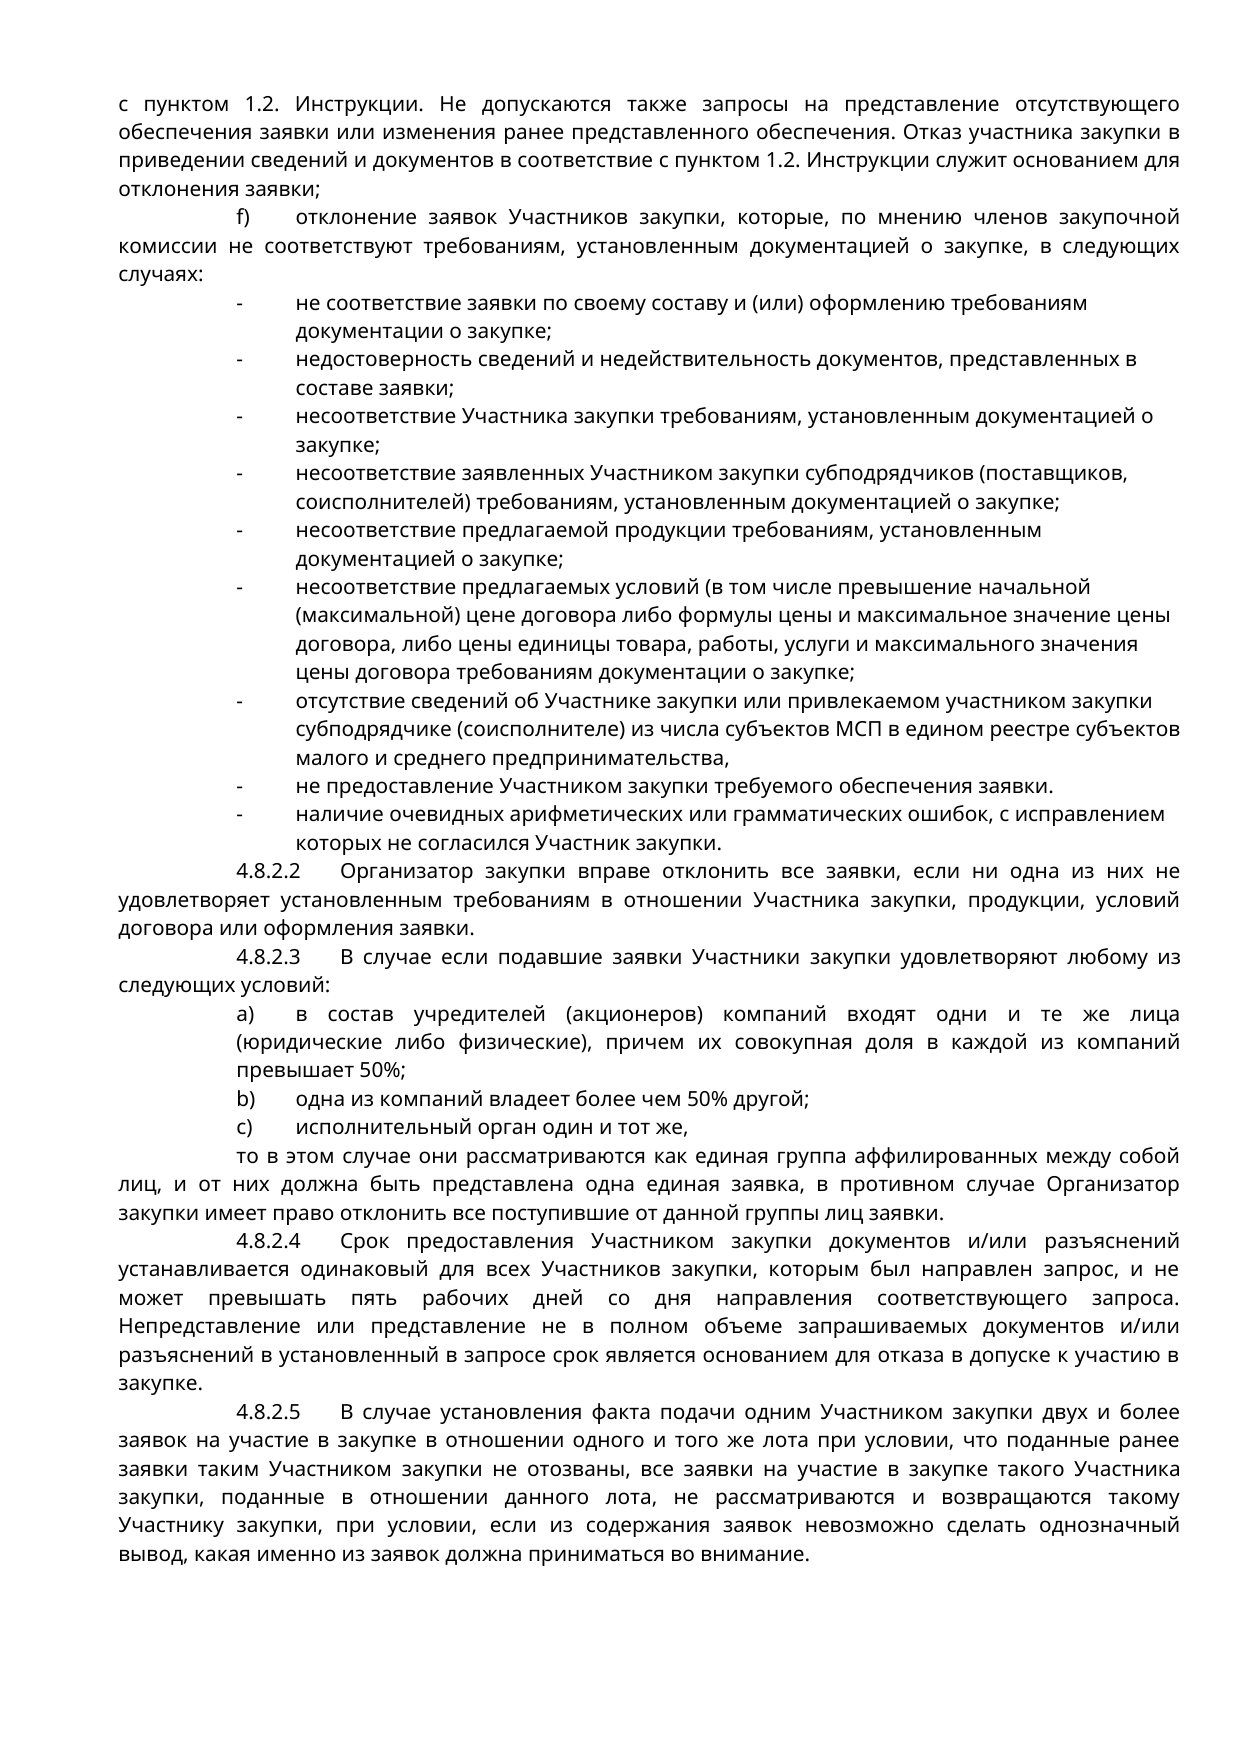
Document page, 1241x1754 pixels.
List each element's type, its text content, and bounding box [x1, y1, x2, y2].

text В случае если подавшие заявки Участники закупки удовлетворяют любому из следующих условий: [118, 942, 1181, 999]
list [118, 89, 1181, 202]
list несоответствие предлагаемых условий (в том числе превышение начальной (максимальной) цене договора либо формулы цены и максимальное значение цены договора, либо цены единицы товара, работы, услуги и максимального значения цены договора требованиям документации о закупке; [236, 572, 1181, 686]
list наличие очевидных арифметических или грамматических ошибок, с исправлением которых не согласился Участник закупки. [236, 799, 1181, 856]
text Срок предоставления Участником закупки документов и/или разъяснений устанавливается одинаковый для всех Участников закупки, которым был направлен запрос, и не может превышать пять рабочих дней со дня направления соответствующего запроса. Непредставление или представление не в полном объеме запрашиваемых документов и/или разъяснений в установленный в запросе срок является основанием для отказа в допуске к участию в закупке. [118, 1226, 1181, 1397]
list то в этом случае они рассматриваются как единая группа аффилированных между собой лиц, и от них должна быть представлена одна единая заявка, в противном случае Организатор закупки имеет право отклонить все поступившие от данной группы лиц заявки. [118, 1141, 1181, 1226]
list не соответствие заявки по своему составу и (или) оформлению требованиям документации о закупке; [236, 288, 1181, 344]
text Организатор закупки вправе отклонить все заявки, если ни одна из них не удовлетворяет установленным требованиям в отношении Участника закупки, продукции, условий договора или оформления заявки. [118, 856, 1181, 942]
list недостоверность сведений и недействительность документов, представленных в составе заявки; [236, 344, 1181, 401]
list несоответствие Участника закупки требованиям, установленным документацией о закупке; [236, 401, 1181, 458]
text В случае установления факта подачи одним Участником закупки двух и более заявок на участие в закупке в отношении одного и того же лота при условии, что поданные ранее заявки таким Участником закупки не отозваны, все заявки на участие в закупке такого Участника закупки, поданные в отношении данного лота, не рассматриваются и возвращаются такому Участнику закупки, при условии, если из содержания заявок невозможно сделать однозначный вывод, какая именно из заявок должна приниматься во внимание. [118, 1397, 1181, 1567]
list в состав учредителей (акционеров) компаний входят одни и те же лица (юридические либо физические), причем их совокупная доля в каждой из компаний превышает 50%; [236, 999, 1181, 1084]
list несоответствие предлагаемой продукции требованиям, установленным документацией о закупке; [236, 515, 1181, 572]
list отсутствие сведений об Участнике закупки или привлекаемом участником закупки субподрядчике (соисполнителе) из числа субъектов МСП в едином реестре субъектов малого и среднего предпринимательства, [236, 686, 1181, 771]
list одна из компаний владеет более чем 50% другой; [236, 1084, 1181, 1112]
list не предоставление Участником закупки требуемого обеспечения заявки. [236, 771, 1181, 799]
list исполнительный орган один и тот же, [236, 1112, 1181, 1141]
list несоответствие заявленных Участником закупки субподрядчиков (поставщиков, соисполнителей) требованиям, установленным документацией о закупке; [236, 458, 1181, 515]
list отклонение заявок Участников закупки, которые, по мнению членов закупочной комиссии не соответствуют требованиям, установленным документацией о закупке, в следующих случаях: [118, 202, 1181, 288]
